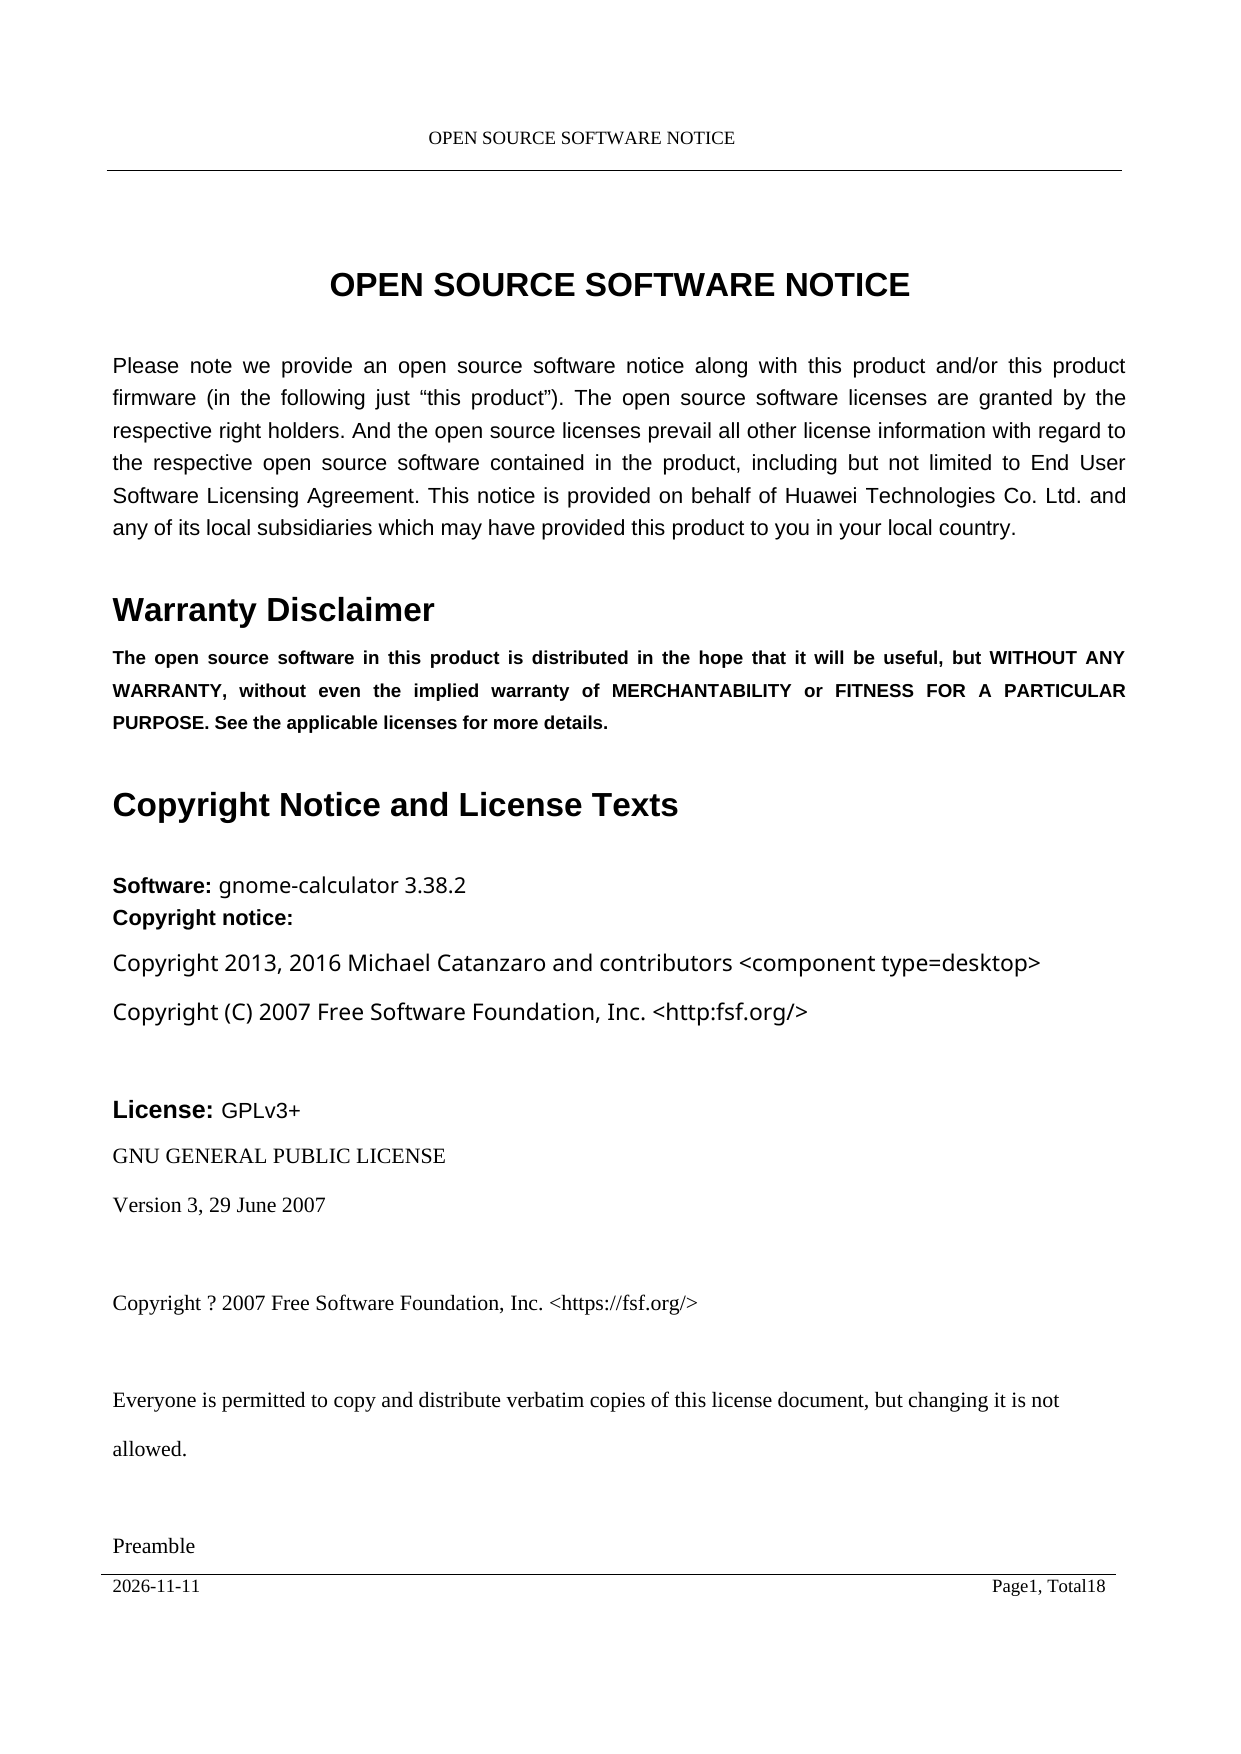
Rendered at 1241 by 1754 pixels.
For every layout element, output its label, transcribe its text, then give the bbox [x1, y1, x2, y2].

text Warranty Disclaimer [112, 576, 1128, 641]
text Copyright notice: [112, 901, 1128, 934]
text Software: gnome-calculator 3.38.2 [112, 869, 1128, 901]
text The open source software in this product is distributed in the hope that it will be useful, but WITHOUT ANY WARRANTY, without even the implied warranty of MERCHANTABILITY or FITNESS FOR A PARTICULAR PURPOSE. See the applicable licenses for more details. [112, 641, 1128, 739]
text Please note we provide an open source software notice along with this product and/or this product firmware (in the following just “this product”). The open source software licenses are granted by the respective right holders. And the open source licenses prevail all other license information with regard to the respective open source software contained in the product, including but not limited to End User Software Licensing Agreement. This notice is provided on behalf of Huawei Technologies Co. Ltd. and any of its local subsidiaries which may have provided this product to you in your local country. [112, 349, 1128, 544]
text OPEN SOURCE SOFTWARE NOTICE [112, 251, 1128, 316]
text License: GPLv3+ [112, 1093, 1128, 1125]
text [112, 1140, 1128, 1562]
text Copyright Notice and License Texts [112, 771, 1128, 836]
text Copyright 2013, 2016 Michael Catanzaro and contributors <component type=desktop> Copyright (C) 2007 Free Software Foundation, Inc. <http:fsf.org/> [112, 947, 1128, 1077]
